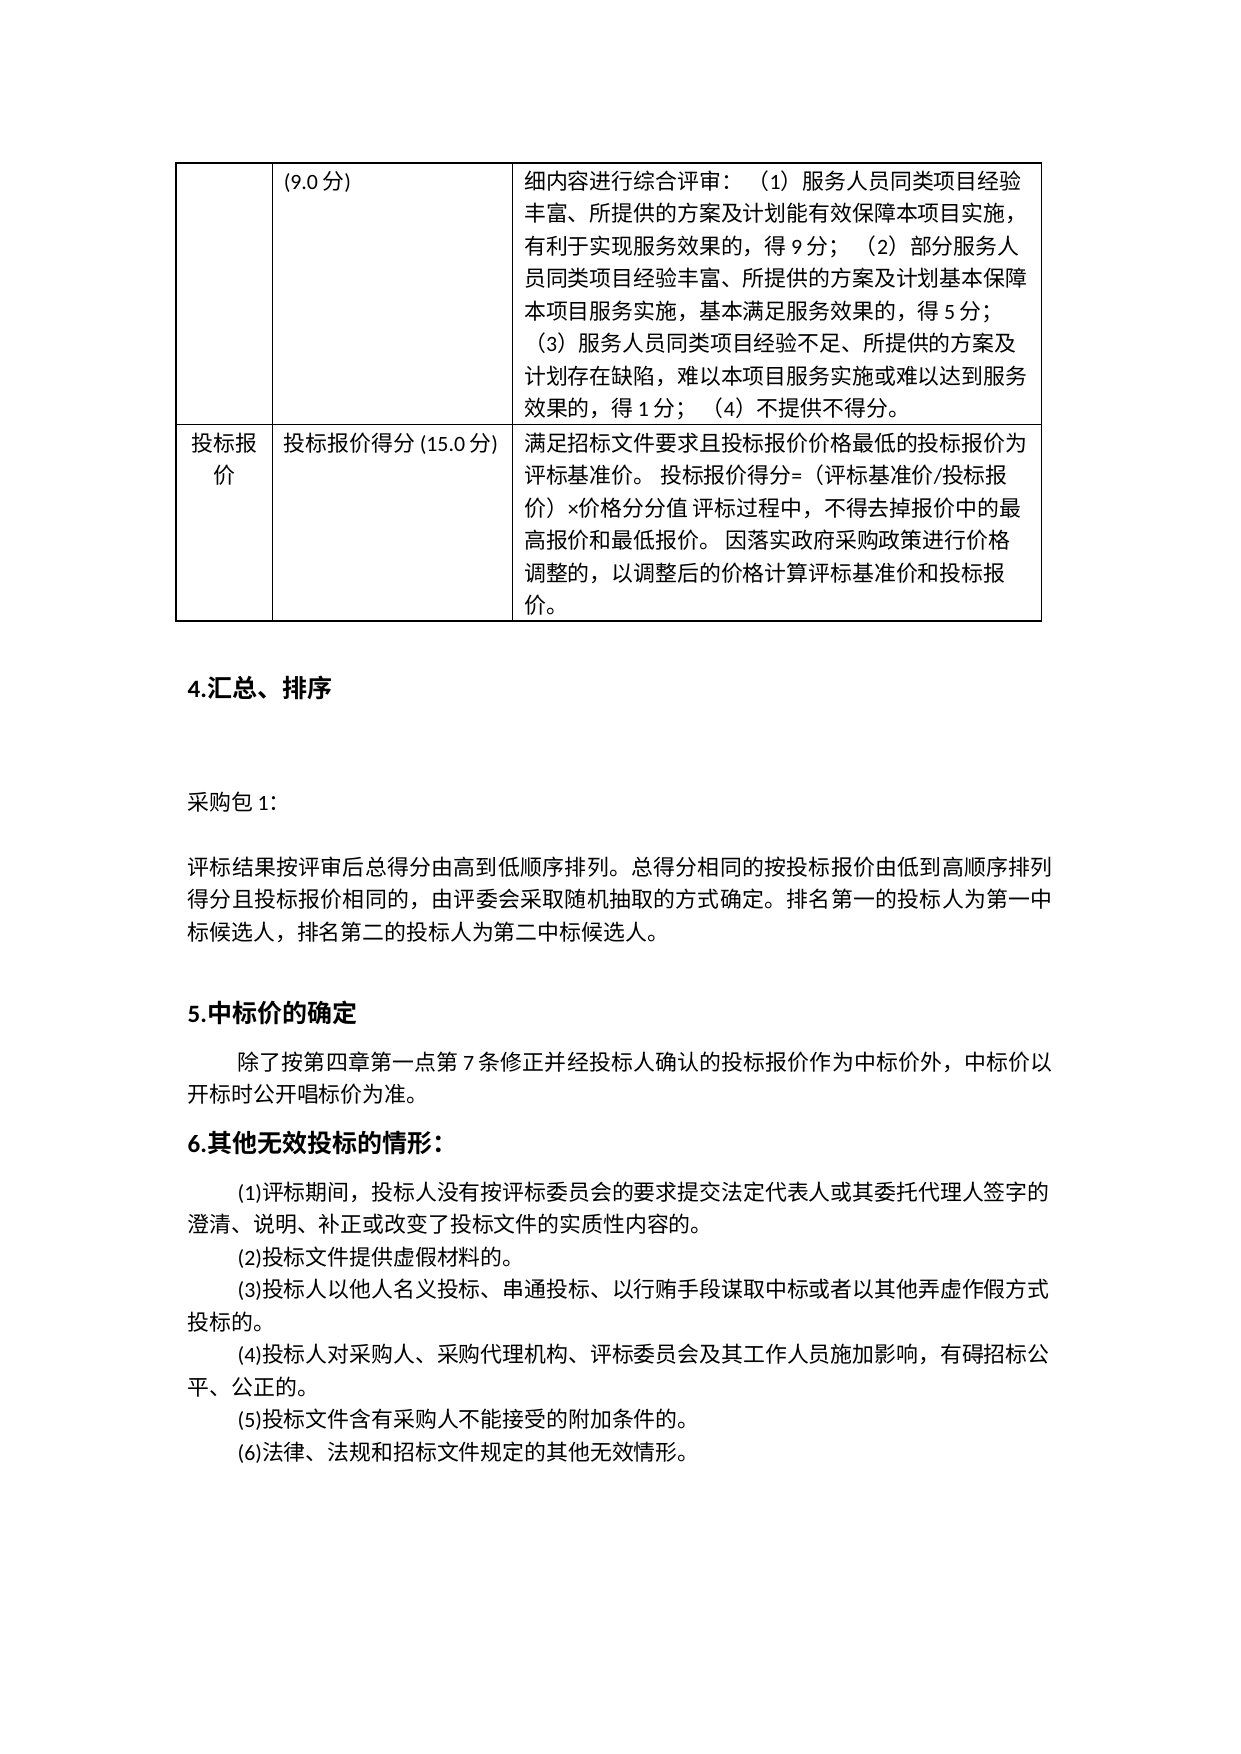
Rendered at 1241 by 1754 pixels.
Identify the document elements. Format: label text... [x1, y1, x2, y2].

table_cell 投标报价得分 (15.0分) [273, 425, 512, 620]
text 5.中标价的确定 [187, 979, 1053, 1044]
text 评标结果按评审后总得分由高到低顺序排列。总得分相同的按投标报价由低到高顺序排列。得分且投标报价相同的，由评委会采取随机抽取的方式确定。排名第一的投标人为第一中标候选人，排名第二的投标人为第二中标候选人。 [187, 849, 1053, 947]
text (4)投标人对采购人、采购代理机构、评标委员会及其工作人员施加影响，有碍招标公平、公正的。 [187, 1337, 1053, 1402]
text 除了按第四章第一点第7条修正并经投标人确认的投标报价作为中标价外，中标价以开标时公开唱标价为准。 [187, 1044, 1053, 1109]
text (2)投标文件提供虚假材料的。 [187, 1239, 1053, 1272]
table_cell 投标报价 [177, 425, 272, 620]
text (5)投标文件含有采购人不能接受的附加条件的。 [187, 1402, 1053, 1434]
table_cell 服务支撑能力（二） (9.0分) [273, 164, 512, 423]
text 6.其他无效投标的情形： [187, 1109, 1053, 1174]
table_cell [513, 164, 1041, 423]
text (6)法律、法规和招标文件规定的其他无效情形。 [187, 1434, 1053, 1467]
text 4.汇总、排序 [187, 654, 1053, 719]
table_cell 满足招标文件要求且投标报价价格最低的投标报价为评标基准价。 投标报价得分=（评标基准价/投标报价）×价格分分值 评标过程中，不得去掉报价中的最高报价和最低报价。 因落实政府采购政策进行价格调整的，以调整后的价格计算评标基准价和投标报价。 [513, 425, 1041, 620]
text (1)评标期间，投标人没有按评标委员会的要求提交法定代表人或其委托代理人签字的澄清、说明、补正或改变了投标文件的实质性内容的。 [187, 1174, 1053, 1239]
text 采购包1： [187, 784, 1053, 817]
text (3)投标人以他人名义投标、串通投标、以行贿手段谋取中标或者以其他弄虚作假方式投标的。 [187, 1272, 1053, 1337]
